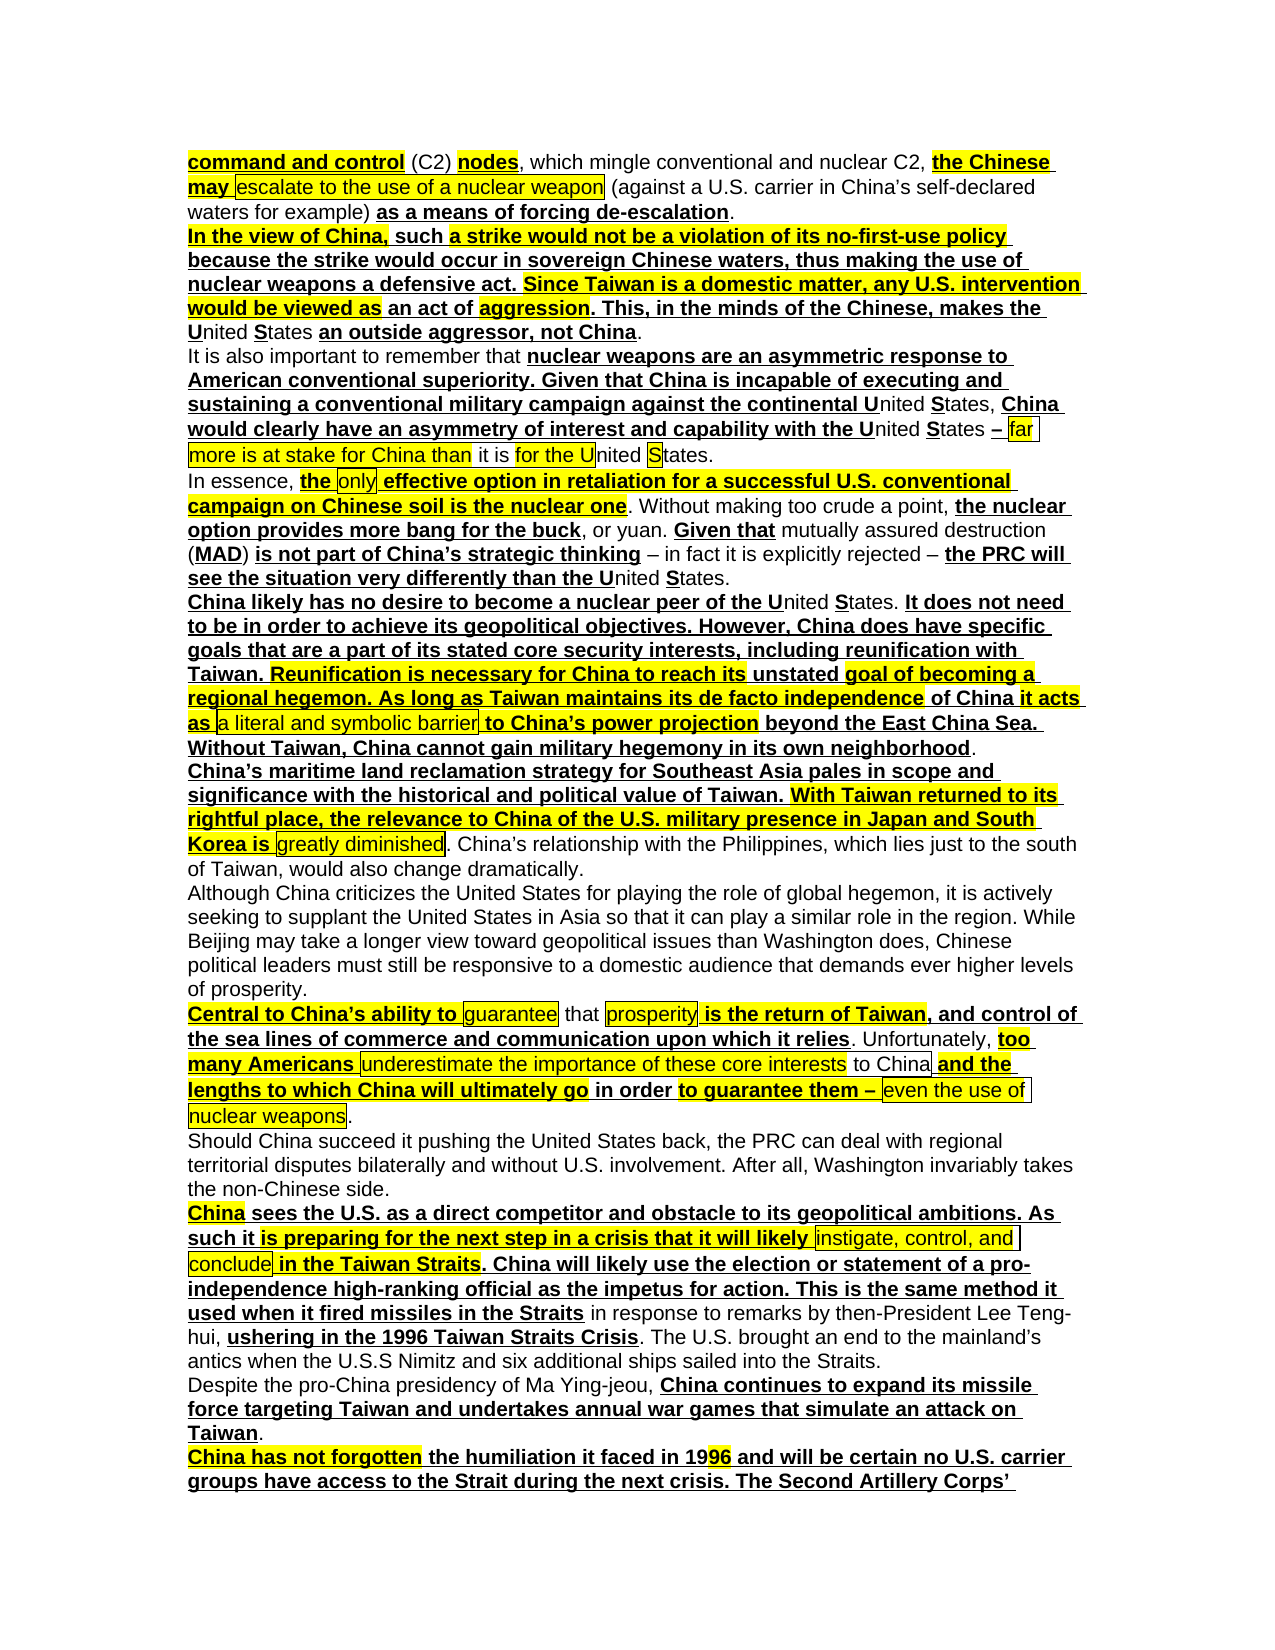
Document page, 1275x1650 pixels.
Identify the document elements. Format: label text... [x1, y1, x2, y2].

text Should China succeed it pushing the United States back, the PRC can deal with regional territorial disputes bilaterally and without U.S. involvement. After all, Washington invariably takes the non-Chinese side. [187, 1129, 1087, 1201]
text In essence, the only effective option in retaliation for a successful U.S. conventional campaign on Chinese soil is the nuclear one. Without making too crude a point, the nuclear option provides more bang for the buck, or yuan. Given that mutually assured destruction (MAD) is not part of China’s strategic thinking – in fact it is explicitly rejected – the PRC will see the situation very differently than the United States. [187, 468, 1087, 589]
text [187, 150, 1087, 224]
text China’s maritime land reclamation strategy for Southeast Asia pales in scope and significance with the historical and political value of Taiwan. With Taiwan returned to its rightful place, the relevance to China of the U.S. military presence in Japan and South Korea is greatly diminished. China’s relationship with the Philippines, which lies just to the south of Taiwan, would also change dramatically. [187, 759, 1087, 881]
text It is also important to remember that nuclear weapons are an asymmetric response to American conventional superiority. Given that China is incapable of executing and sustaining a conventional military campaign against the continental United States, China would clearly have an asymmetry of interest and capability with the United States – far more is at stake for China than it is for the United States. [187, 344, 1087, 468]
text In the view of China, such a strike would not be a violation of its no-first-use policy because the strike would occur in sovereign Chinese waters, thus making the use of nuclear weapons a defensive act. Since Taiwan is a domestic matter, any U.S. intervention would be viewed as an act of aggression. This, in the minds of the Chinese, makes the United States an outside aggressor, not China. [187, 294, 1087, 344]
text China sees the U.S. as a direct competitor and obstacle to its geopolitical ambitions. As such it is preparing for the next step in a crisis that it will likely instigate, control, and conclude in the Taiwan Straits. China will likely use the election or statement of a pro-independence high-ranking official as the impetus for action. This is the same method it used when it fired missiles in the Straits in response to remarks by then-President Lee Teng-hui, ushering in the 1996 Taiwan Straits Crisis. The U.S. brought an end to the mainland’s antics when the U.S.S Nimitz and six additional ships sailed into the Straits. [187, 1201, 1087, 1373]
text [187, 1445, 1087, 1493]
text China likely has no desire to become a nuclear peer of the United States. It does not need to be in order to achieve its geopolitical objectives. However, China does have specific goals that are a part of its stated core security interests, including reunification with Taiwan. Reunification is necessary for China to reach its unstated goal of becoming a regional hegemon. As long as Taiwan maintains its de facto independence of China it acts as a literal and symbolic barrier to China’s power projection beyond the East China Sea. Without Taiwan, China cannot gain military hegemony in its own neighborhood. [187, 589, 1087, 759]
text Central to China’s ability to guarantee that prosperity is the return of Taiwan, and control of the sea lines of commerce and communication upon which it relies. Unfortunately, too many Americans underestimate the importance of these core interests to China and the lengths to which China will ultimately go in order to guarantee them – even the use of nuclear weapons. [187, 1001, 1087, 1129]
text In the view of China, such a strike would not be a violation of its no-first-use policy because the strike would occur in sovereign Chinese waters, thus making the use of nuclear weapons a defensive act. Since Taiwan is a domestic matter, any U.S. intervention would be viewed as an act of aggression. This, in the minds of the Chinese, makes the United States an outside aggressor, not China. [187, 224, 1087, 293]
text Although China criticizes the United States for playing the role of global hegemon, it is actively seeking to supplant the United States in Asia so that it can play a similar role in the region. While Beijing may take a longer view toward geopolitical issues than Washington does, Chinese political leaders must still be responsive to a domestic audience that demands ever higher levels of prosperity. [187, 881, 1087, 1001]
text Despite the pro-China presidency of Ma Ying-jeou, China continues to expand its missile force targeting Taiwan and undertakes annual war games that simulate an attack on Taiwan. [187, 1373, 1087, 1445]
